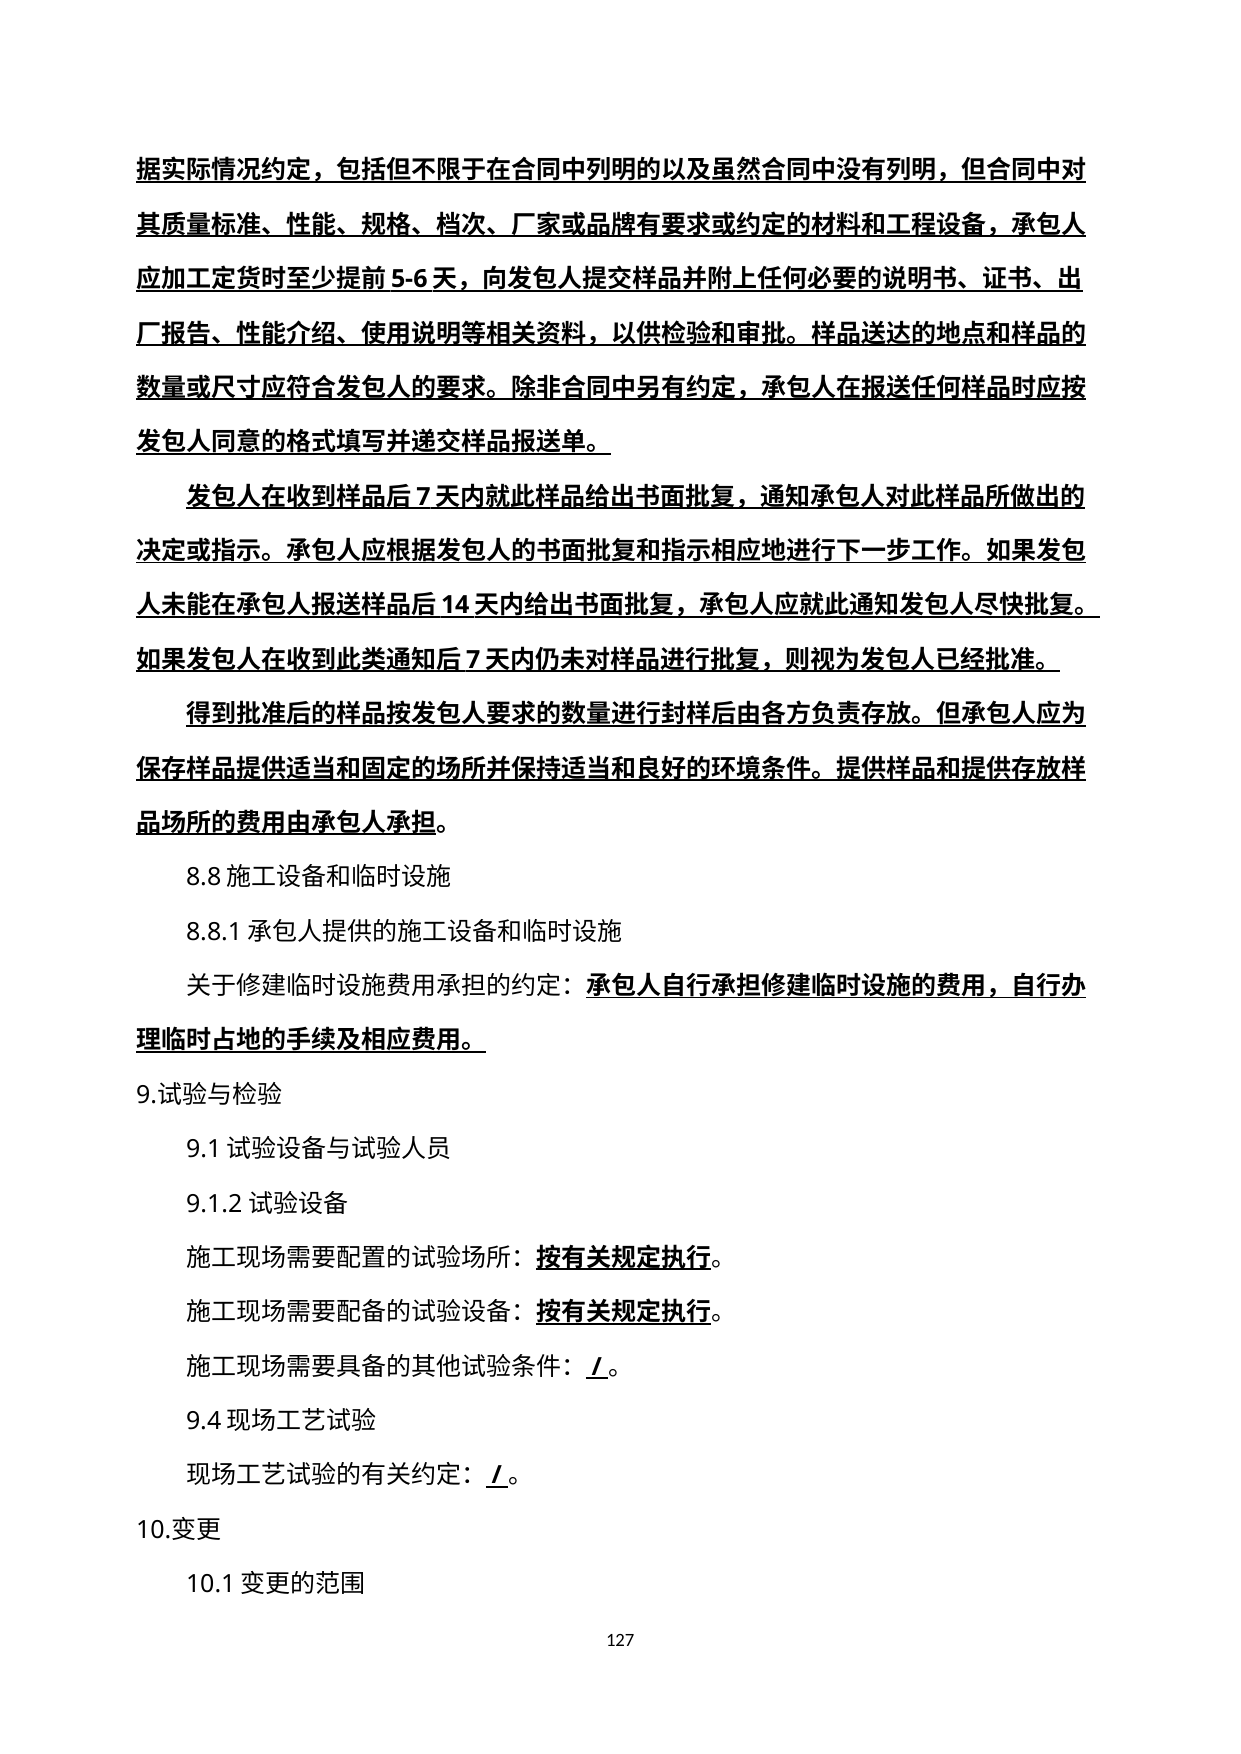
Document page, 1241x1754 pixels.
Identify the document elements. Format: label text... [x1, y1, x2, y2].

text 9.1试验设备与试验人员 [136, 1129, 1104, 1165]
text 现场工艺试验的有关约定： / 。 [136, 1455, 1104, 1491]
text 10.变更 [136, 1509, 1104, 1546]
text 9.4现场工艺试验 [136, 1401, 1104, 1437]
text 得到批准后的样品按发包人要求的数量进行封样后由各方负责存放。但承包人应为保存样品提供适当和固定的场所并保持适当和良好的环境条件。提供样品和提供存放样品场所的费用由承包人承担。 [136, 694, 1104, 839]
text 9.1.2 试验设备 [136, 1183, 1104, 1219]
text 施工现场需要配置的试验场所：按有关规定执行。 [136, 1237, 1104, 1274]
text 10.1变更的范围 [136, 1564, 1104, 1600]
text 发包人在收到样品后7天内就此样品给出书面批复，通知承包人对此样品所做出的决定或指示。承包人应根据发包人的书面批复和指示相应地进行下一步工作。如果发包人未能在承包人报送样品后14天内给出书面批复，承包人应就此通知发包人尽快批复。如果发包人在收到此类通知后7天内仍未对样品进行批复，则视为发包人已经批准。 [136, 476, 1104, 676]
text 8.8.1承包人提供的施工设备和临时设施 [136, 911, 1104, 947]
text 施工现场需要配备的试验设备：按有关规定执行。 [136, 1292, 1104, 1328]
text 9.试验与检验 [136, 1074, 1104, 1111]
text 施工现场需要具备的其他试验条件： / 。 [136, 1346, 1104, 1382]
text 8.8施工设备和临时设施 [136, 857, 1104, 893]
text 关于修建临时设施费用承担的约定：承包人自行承担修建临时设施的费用，自行办理临时占地的手续及相应费用。 [136, 966, 1104, 1056]
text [136, 150, 1104, 458]
